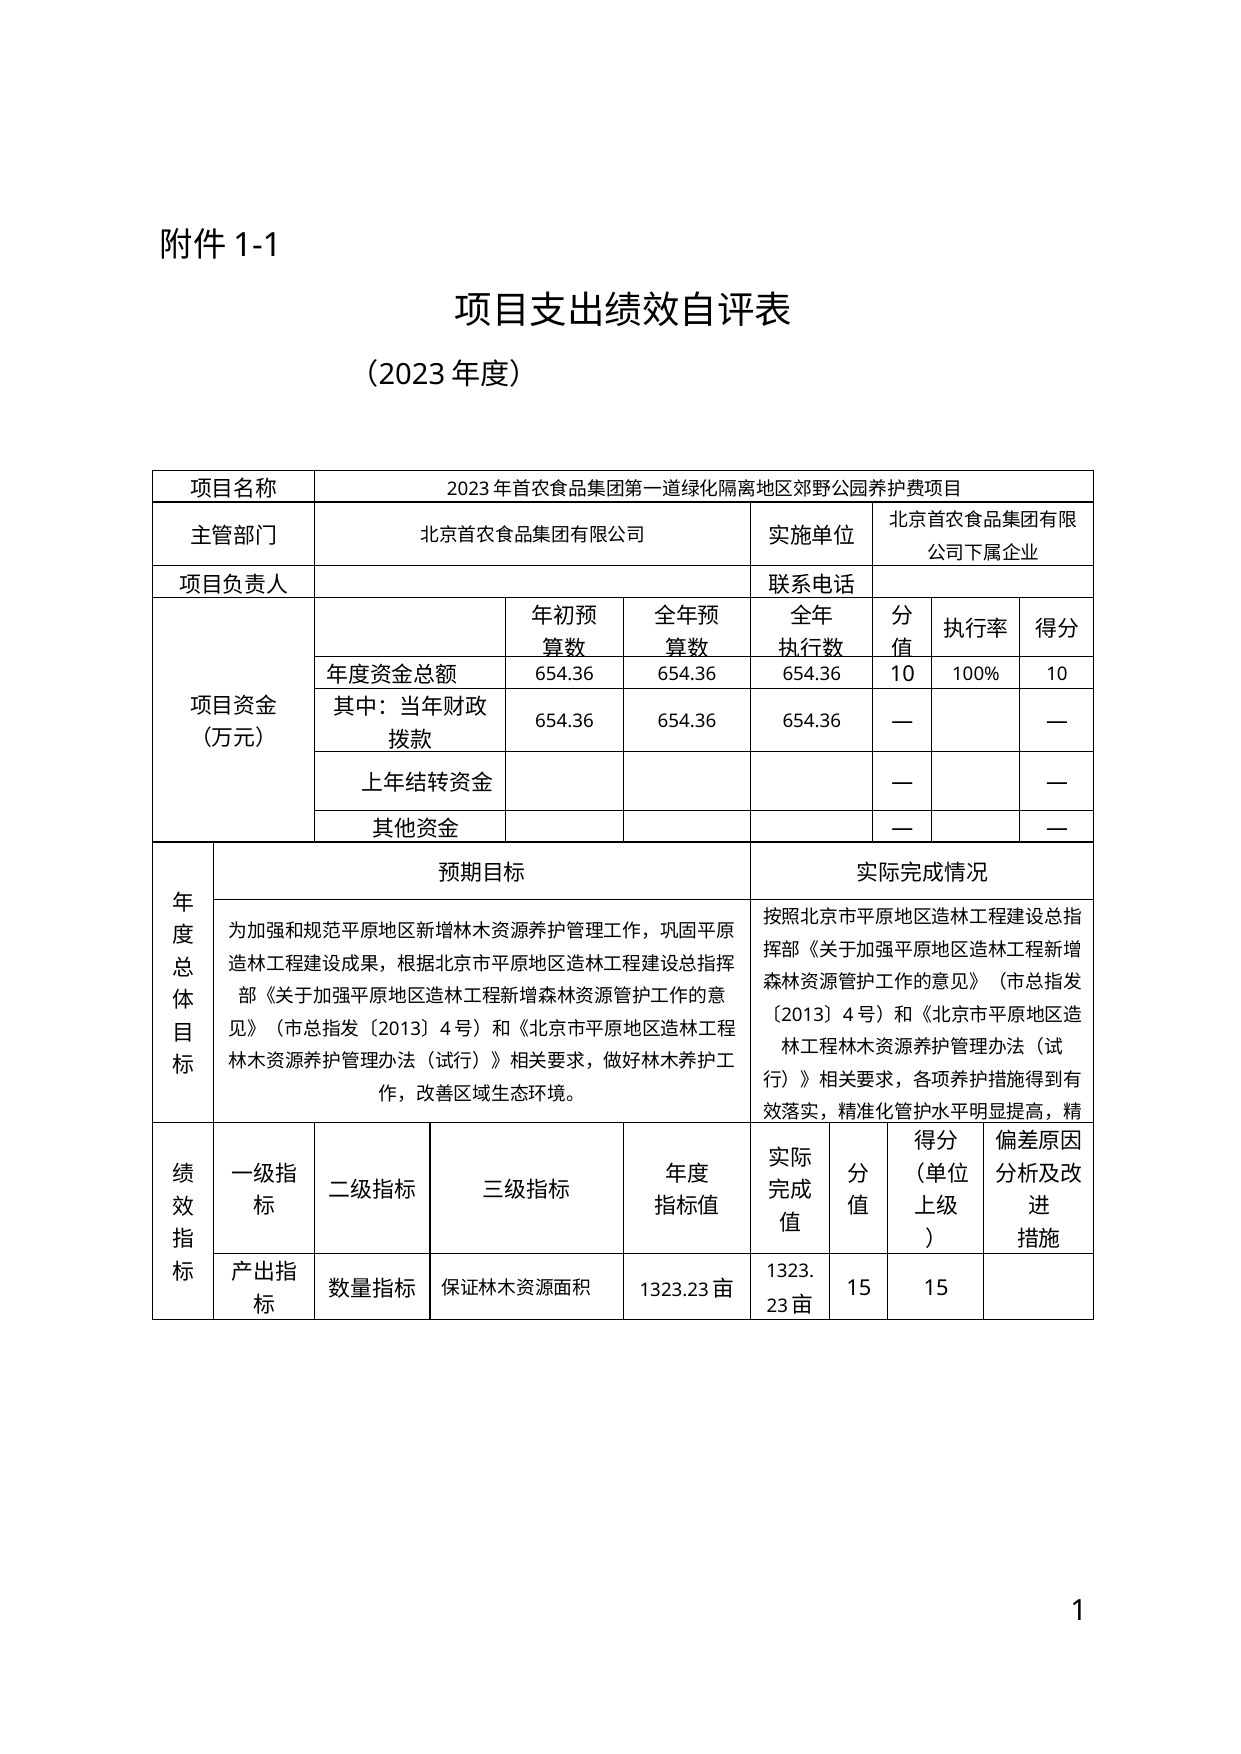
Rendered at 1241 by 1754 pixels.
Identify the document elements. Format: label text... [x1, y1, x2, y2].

table_cell [506, 752, 623, 809]
table_cell [932, 689, 1019, 751]
text 项目支出绩效自评表 [159, 274, 1087, 339]
table_cell 654.36 [751, 657, 872, 688]
table_cell 主管部门 [153, 503, 314, 565]
text 附件1-1 [159, 209, 1087, 274]
table_cell 三级指标 [431, 1123, 623, 1253]
table_cell — [873, 811, 931, 841]
table_cell [624, 811, 750, 841]
table_cell 年度资金总额 [315, 657, 505, 688]
table_header 2023年首农食品集团第一道绿化隔离地区郊野公园养护费项目 [315, 471, 1093, 501]
table_cell 预期目标 [214, 843, 750, 898]
table_cell 数量指标 [315, 1254, 429, 1319]
table_cell 偏差原因分析及改进 措施 [984, 1123, 1093, 1253]
table_cell 年度 指标值 [624, 1123, 750, 1253]
table_header 项目名称 [153, 471, 314, 501]
table_cell 654.36 [506, 657, 623, 688]
table_cell 实际完成情况 [751, 843, 1093, 898]
table_cell — [873, 752, 931, 809]
table_cell — [1020, 811, 1093, 841]
table_cell [984, 1254, 1093, 1319]
table_cell [932, 811, 1019, 841]
table_cell 为加强和规范平原地区新增林木资源养护管理工作，巩固平原造林工程建设成果，根据北京市平原地区造林工程建设总指挥部《关于加强平原地区造林工程新增森林资源管护工作的意见》（市总指发〔2013〕4号）和《北京市平原地区造林工程林木资源养护管理办法（试行）》相关要求，做好林木养护工作，改善区域生态环境。 [214, 900, 750, 1122]
table_cell 上年结转资金 [315, 752, 505, 809]
table_cell [751, 752, 872, 809]
table_cell 得分（单位上级 ） [888, 1123, 983, 1253]
table_cell 产出指标 [214, 1254, 314, 1319]
table_cell 年度总体目标 [153, 843, 213, 1122]
table_cell 绩 效 指 标 [153, 1123, 213, 1319]
table_cell 654.36 [506, 689, 623, 751]
table_cell 1323.23亩 [624, 1254, 750, 1319]
table_cell 15 [830, 1254, 887, 1319]
table_cell [315, 598, 505, 656]
table_cell 全年预 算数 [624, 598, 750, 656]
table_cell [932, 752, 1019, 809]
table_cell [624, 752, 750, 809]
table_cell 100% [932, 657, 1019, 688]
table_cell 按照北京市平原地区造林工程建设总指挥部《关于加强平原地区造林工程新增森林资源管护工作的意见》（市总指发〔2013〕4号）和《北京市平原地区造林工程林木资源养护管理办法（试行）》相关要求，各项养护措施得到有效落实，精准化管护水平明显提高，精细化养护意识明显增强，措施落到实处。 [751, 900, 1093, 1122]
table_cell 654.36 [624, 657, 750, 688]
table_cell [315, 566, 750, 597]
table_cell [751, 811, 872, 841]
table_cell 10 [873, 657, 931, 688]
table_cell — [1020, 752, 1093, 809]
text （2023年度） [159, 339, 1087, 404]
table_cell 项目负责人 [153, 566, 314, 597]
table_cell 年初预 算数 [506, 598, 623, 656]
table_cell 二级指标 [315, 1123, 429, 1253]
table_cell 分值 [873, 598, 931, 656]
table_cell 其他资金 [315, 811, 505, 841]
table_cell 15 [888, 1254, 983, 1319]
table_cell 全年 执行数 [751, 598, 872, 656]
table_cell [873, 566, 1093, 597]
table_cell — [1020, 689, 1093, 751]
table_cell 1323.23亩 [751, 1254, 829, 1319]
table_cell 一级指标 [214, 1123, 314, 1253]
table_cell 654.36 [751, 689, 872, 751]
table_cell 分值 [830, 1123, 887, 1253]
table_cell [506, 811, 623, 841]
table_cell 北京首农食品集团有限公司下属企业 [873, 503, 1093, 565]
table_cell 其中：当年财政 拨款 [315, 689, 505, 751]
table_cell 654.36 [624, 689, 750, 751]
table_cell 项目资金 （万元） [153, 598, 314, 841]
table_cell 实际 完成值 [751, 1123, 829, 1253]
table_cell 联系电话 [751, 566, 872, 597]
table_cell 实施单位 [751, 503, 872, 565]
table_cell 10 [1020, 657, 1093, 688]
table_cell — [873, 689, 931, 751]
table_cell 得分 [1020, 598, 1093, 656]
table_cell 北京首农食品集团有限公司 [315, 503, 750, 565]
table_cell 执行率 [932, 598, 1019, 656]
table_cell 保证林木资源面积 [431, 1254, 623, 1319]
